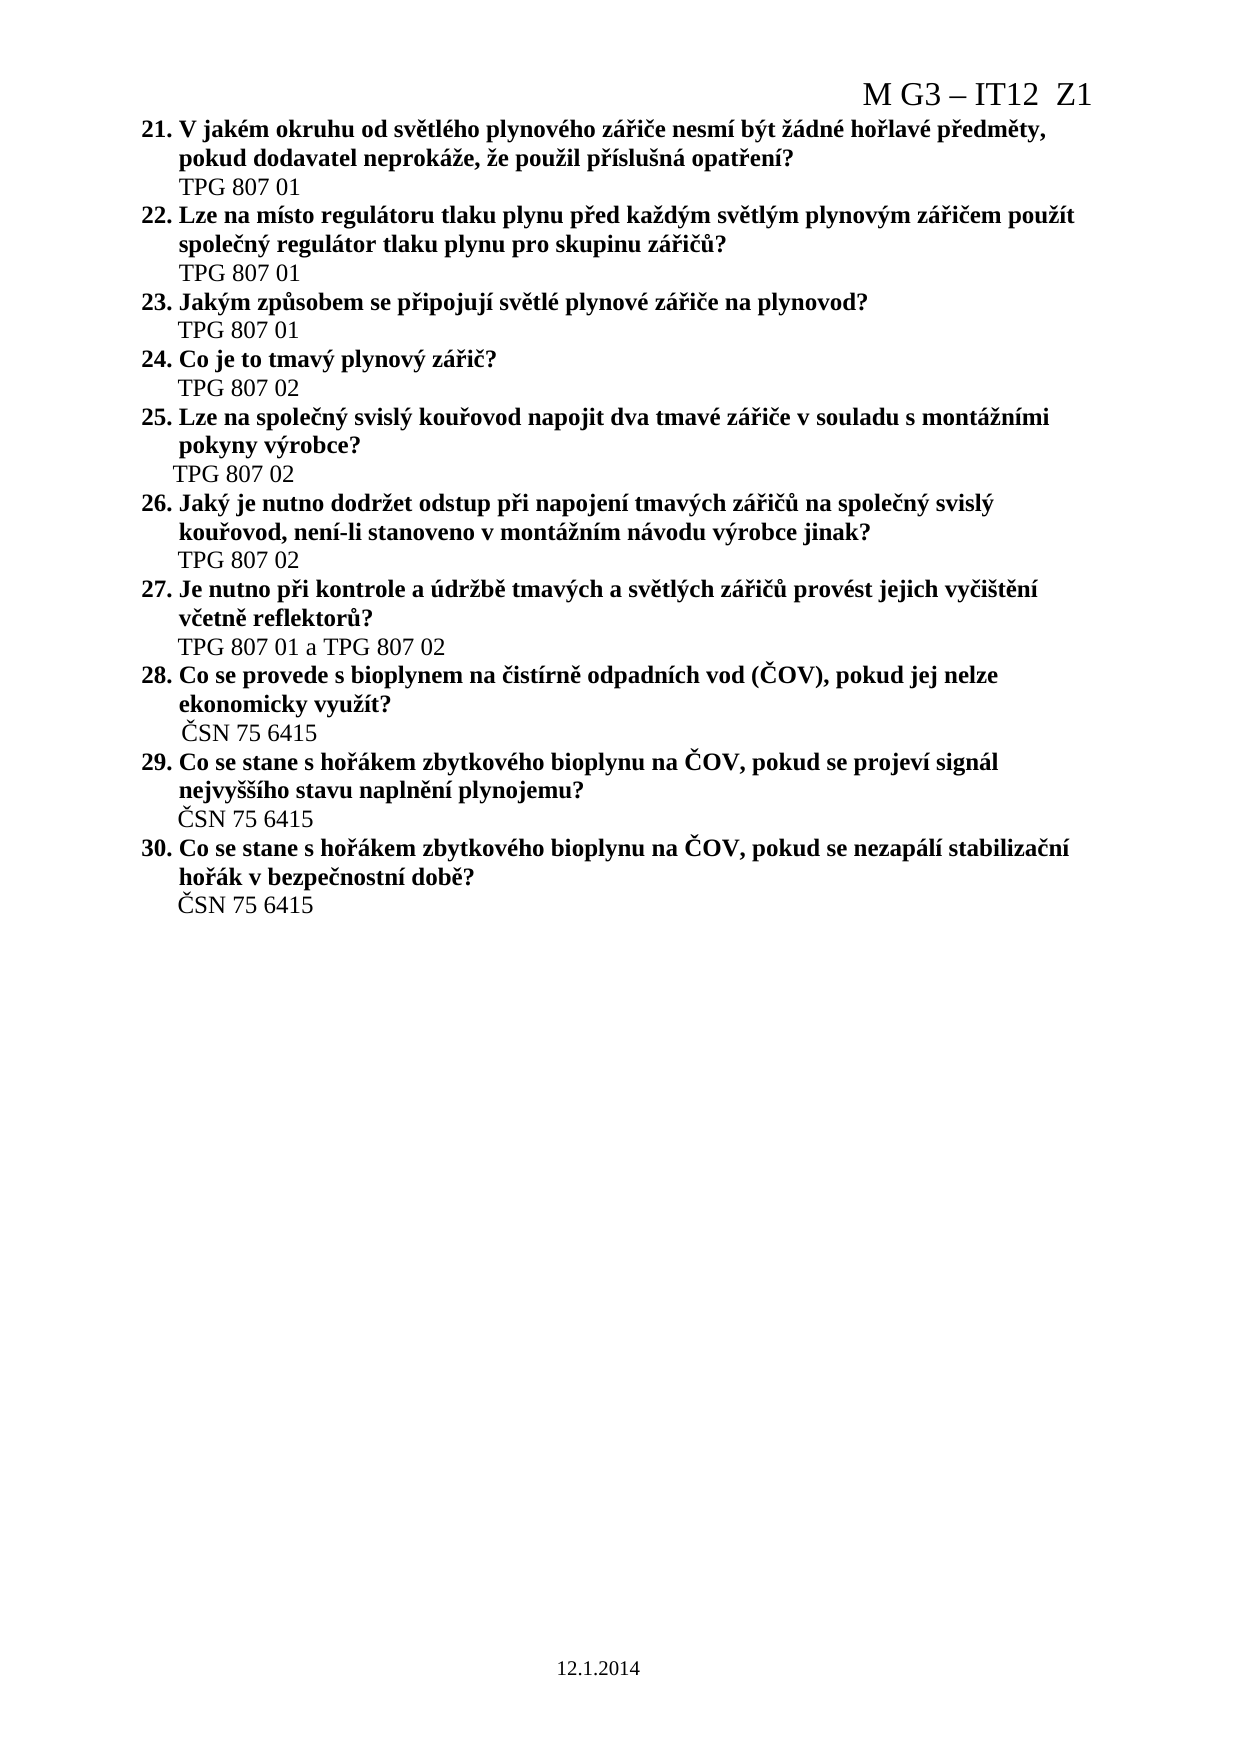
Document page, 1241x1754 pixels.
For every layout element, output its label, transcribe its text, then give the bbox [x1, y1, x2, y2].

list Je nutno při kontrole a údržbě tmavých a světlých zářičů provést jejich vyčištění včetně reflektorů? [141, 574, 1093, 632]
list V jakém okruhu od světlého plynového zářiče nesmí být žádné hořlavé předměty, pokud dodavatel neprokáže, že použil příslušná opatření? [141, 114, 1093, 172]
subtitle Co se stane s hořákem zbytkového bioplynu na ČOV, pokud se nezapálí stabilizační hořák v bezpečnostní době? [141, 833, 1093, 891]
subtitle Co se stane s hořákem zbytkového bioplynu na ČOV, pokud se projeví signál nejvyššího stavu naplnění plynojemu? [141, 747, 1093, 804]
subtitle TPG 807 02 [103, 546, 1093, 574]
text TPG 807 01 [141, 258, 1093, 287]
text ČSN 75 6415 [141, 891, 1093, 919]
text TPG 807 01 [141, 172, 1093, 201]
subtitle TPG 807 01 [103, 316, 1093, 344]
list Co je to tmavý plynový zářič? [141, 344, 1093, 373]
list Co se provede s bioplynem na čistírně odpadních vod (ČOV), pokud jej nelze ekonomicky využít? [141, 661, 1093, 718]
subtitle TPG 807 01 a TPG 807 02 [103, 632, 1093, 661]
list Lze na společný svislý kouřovod napojit dva tmavé zářiče v souladu s montážními pokyny výrobce? [141, 402, 1093, 459]
text TPG 807 02 [141, 373, 1093, 402]
list Jaký je nutno dodržet odstup při napojení tmavých zářičů na společný svislý kouřovod, není-li stanoveno v montážním návodu výrobce jinak? [141, 488, 1093, 546]
text ČSN 75 6415 [141, 804, 1093, 833]
text ČSN 75 6415 [141, 718, 1093, 747]
list Lze na místo regulátoru tlaku plynu před každým světlým plynovým zářičem použít společný regulátor tlaku plynu pro skupinu zářičů? [141, 201, 1093, 258]
list Jakým způsobem se připojují světlé plynové zářiče na plynovod? [141, 287, 1093, 316]
text TPG 807 02 [103, 459, 1093, 488]
